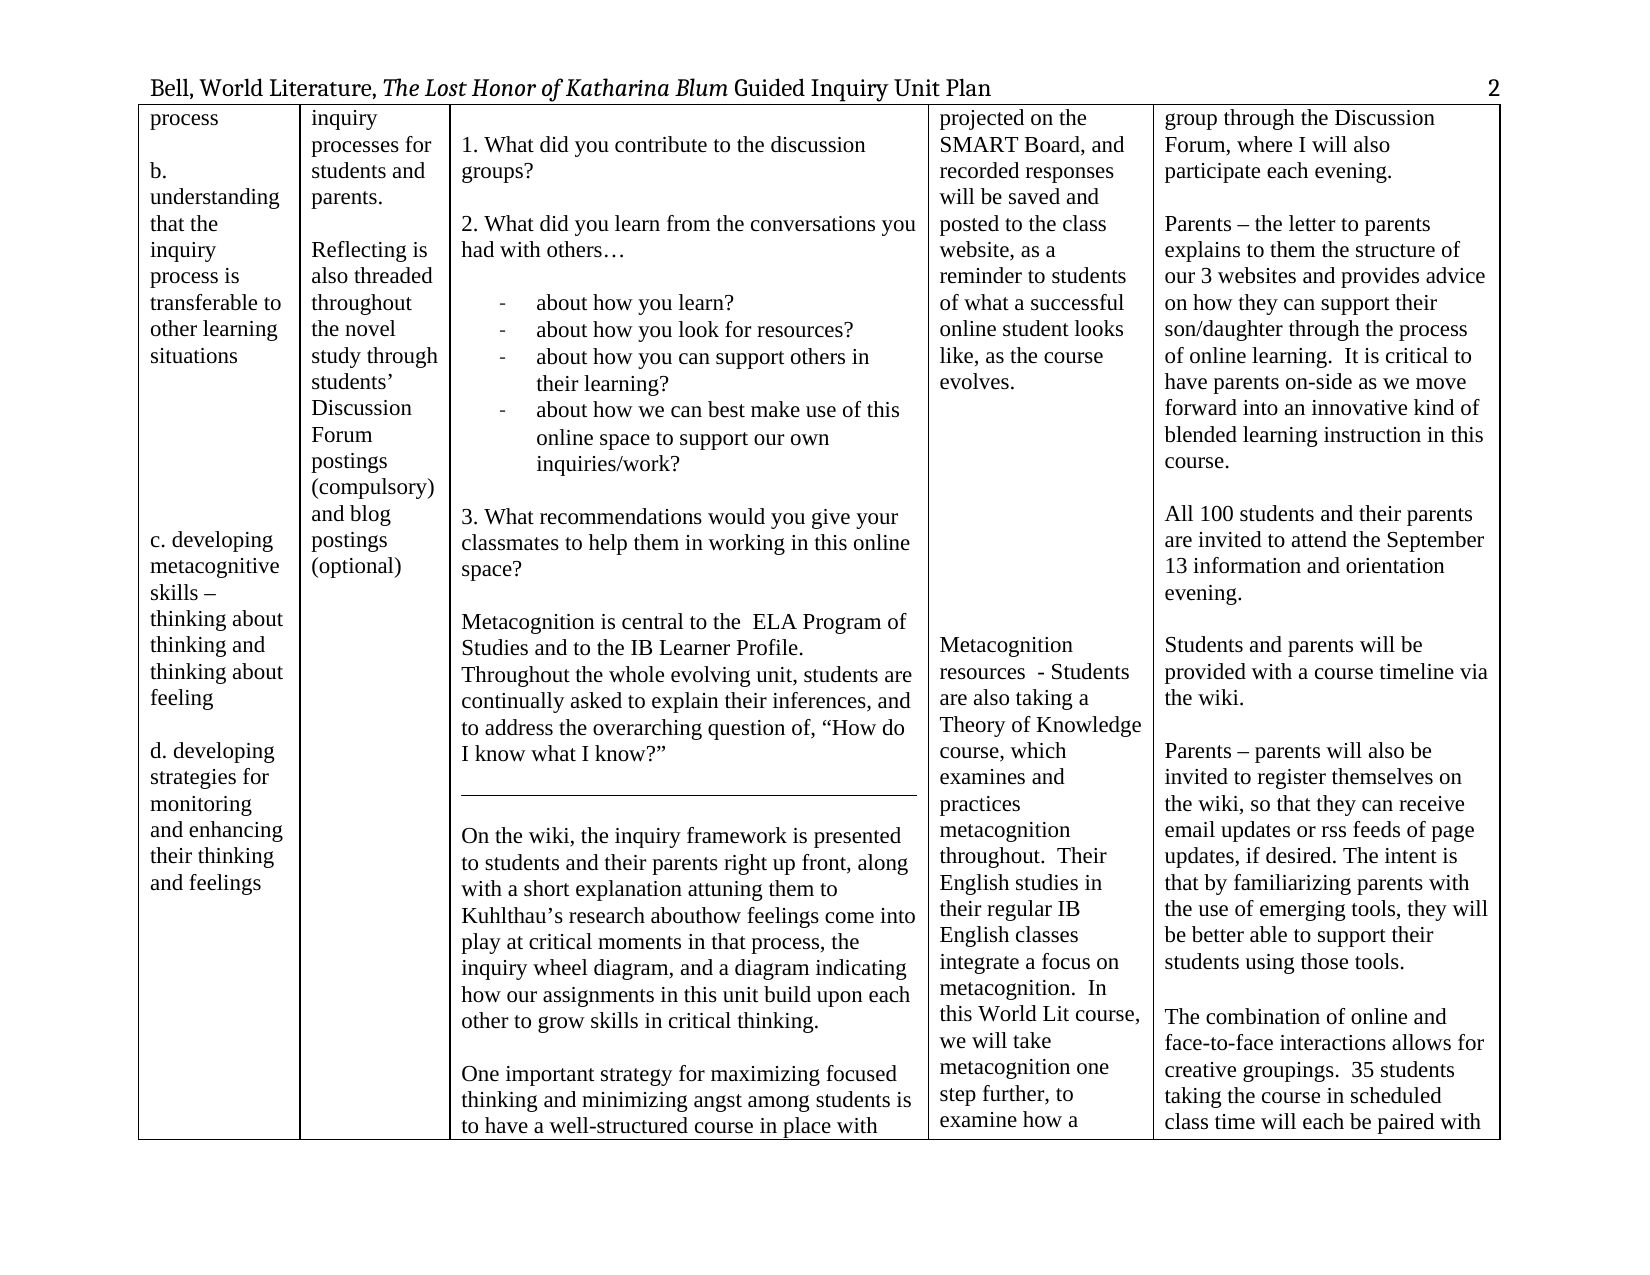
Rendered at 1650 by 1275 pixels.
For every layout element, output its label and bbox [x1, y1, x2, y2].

table_cell [451, 105, 928, 1139]
table_cell [1154, 105, 1499, 1139]
table_cell [139, 105, 299, 1139]
table_cell [301, 105, 449, 1139]
table_cell [929, 105, 1153, 1139]
